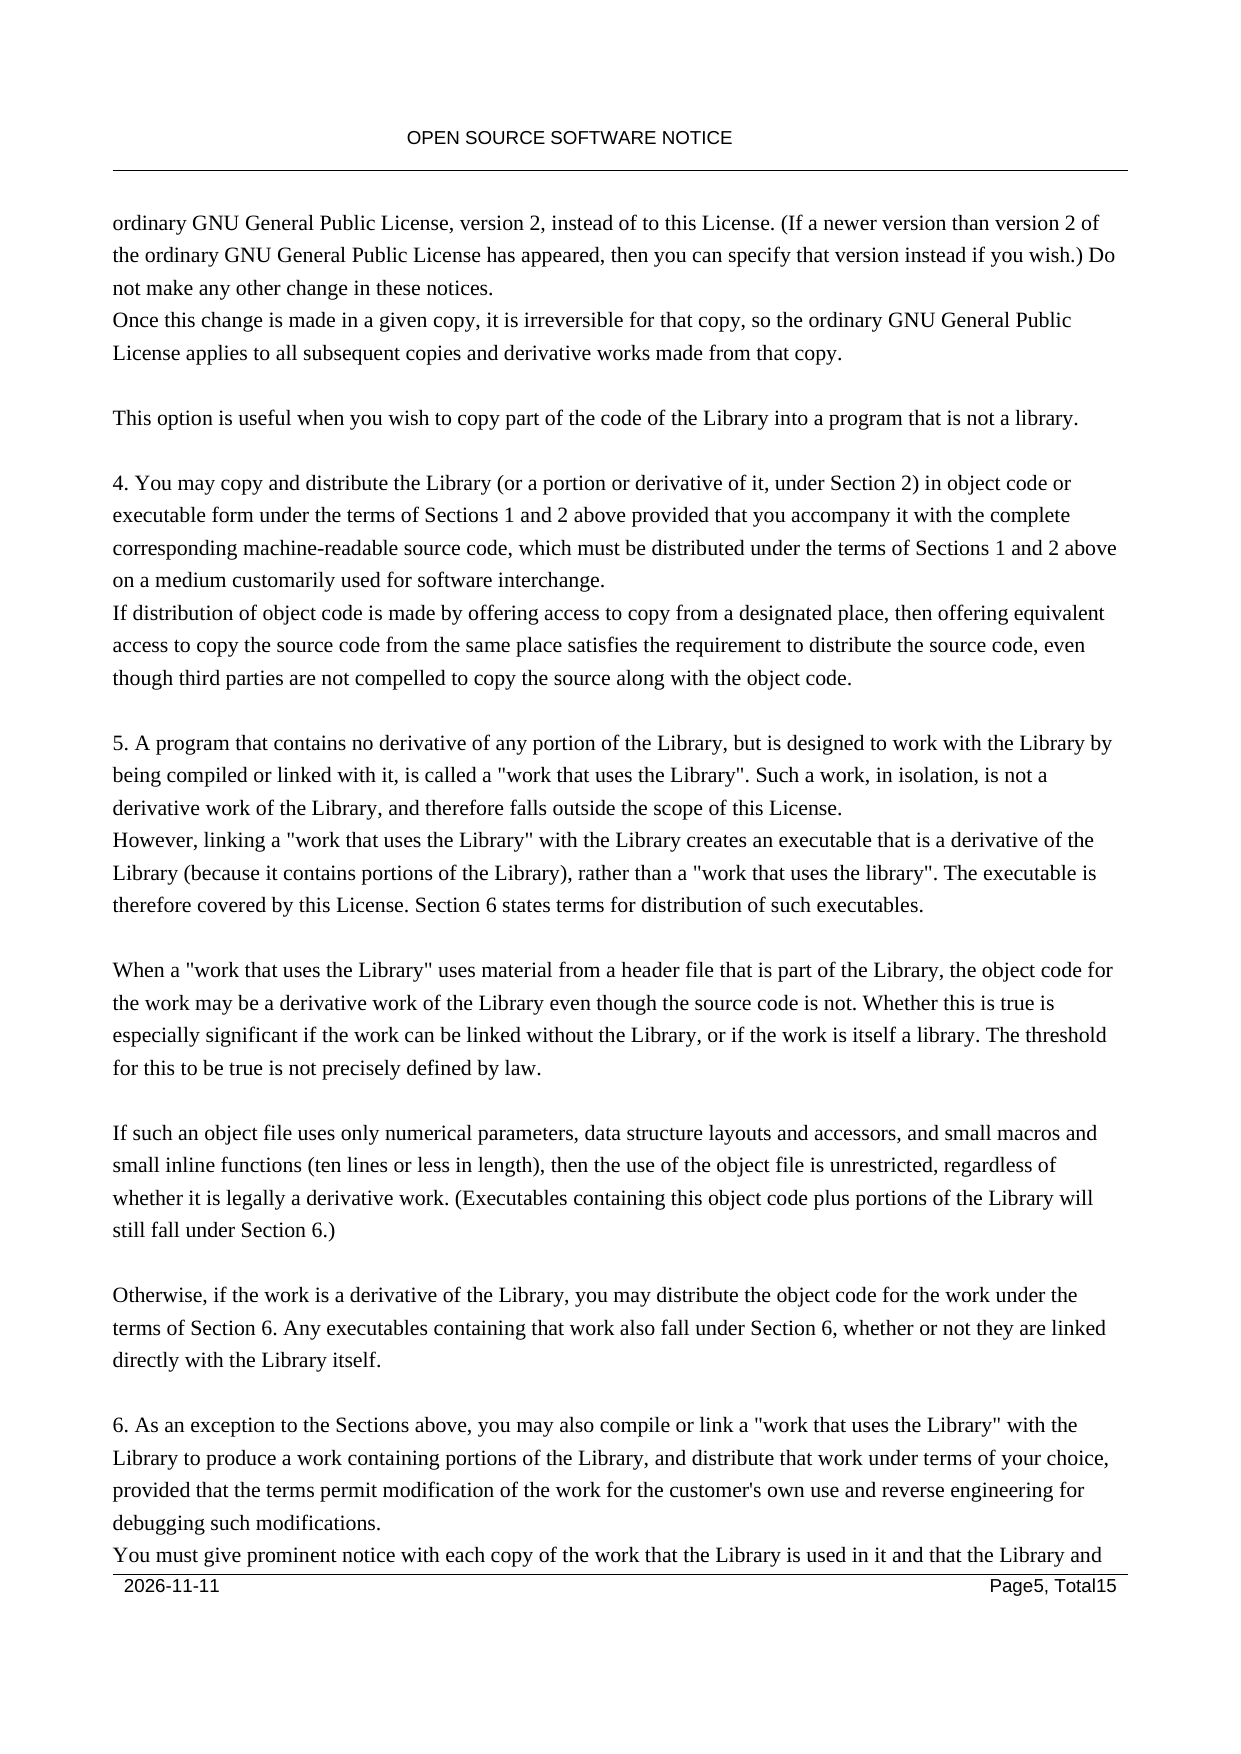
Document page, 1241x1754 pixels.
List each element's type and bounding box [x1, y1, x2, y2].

text [112, 206, 1128, 1571]
